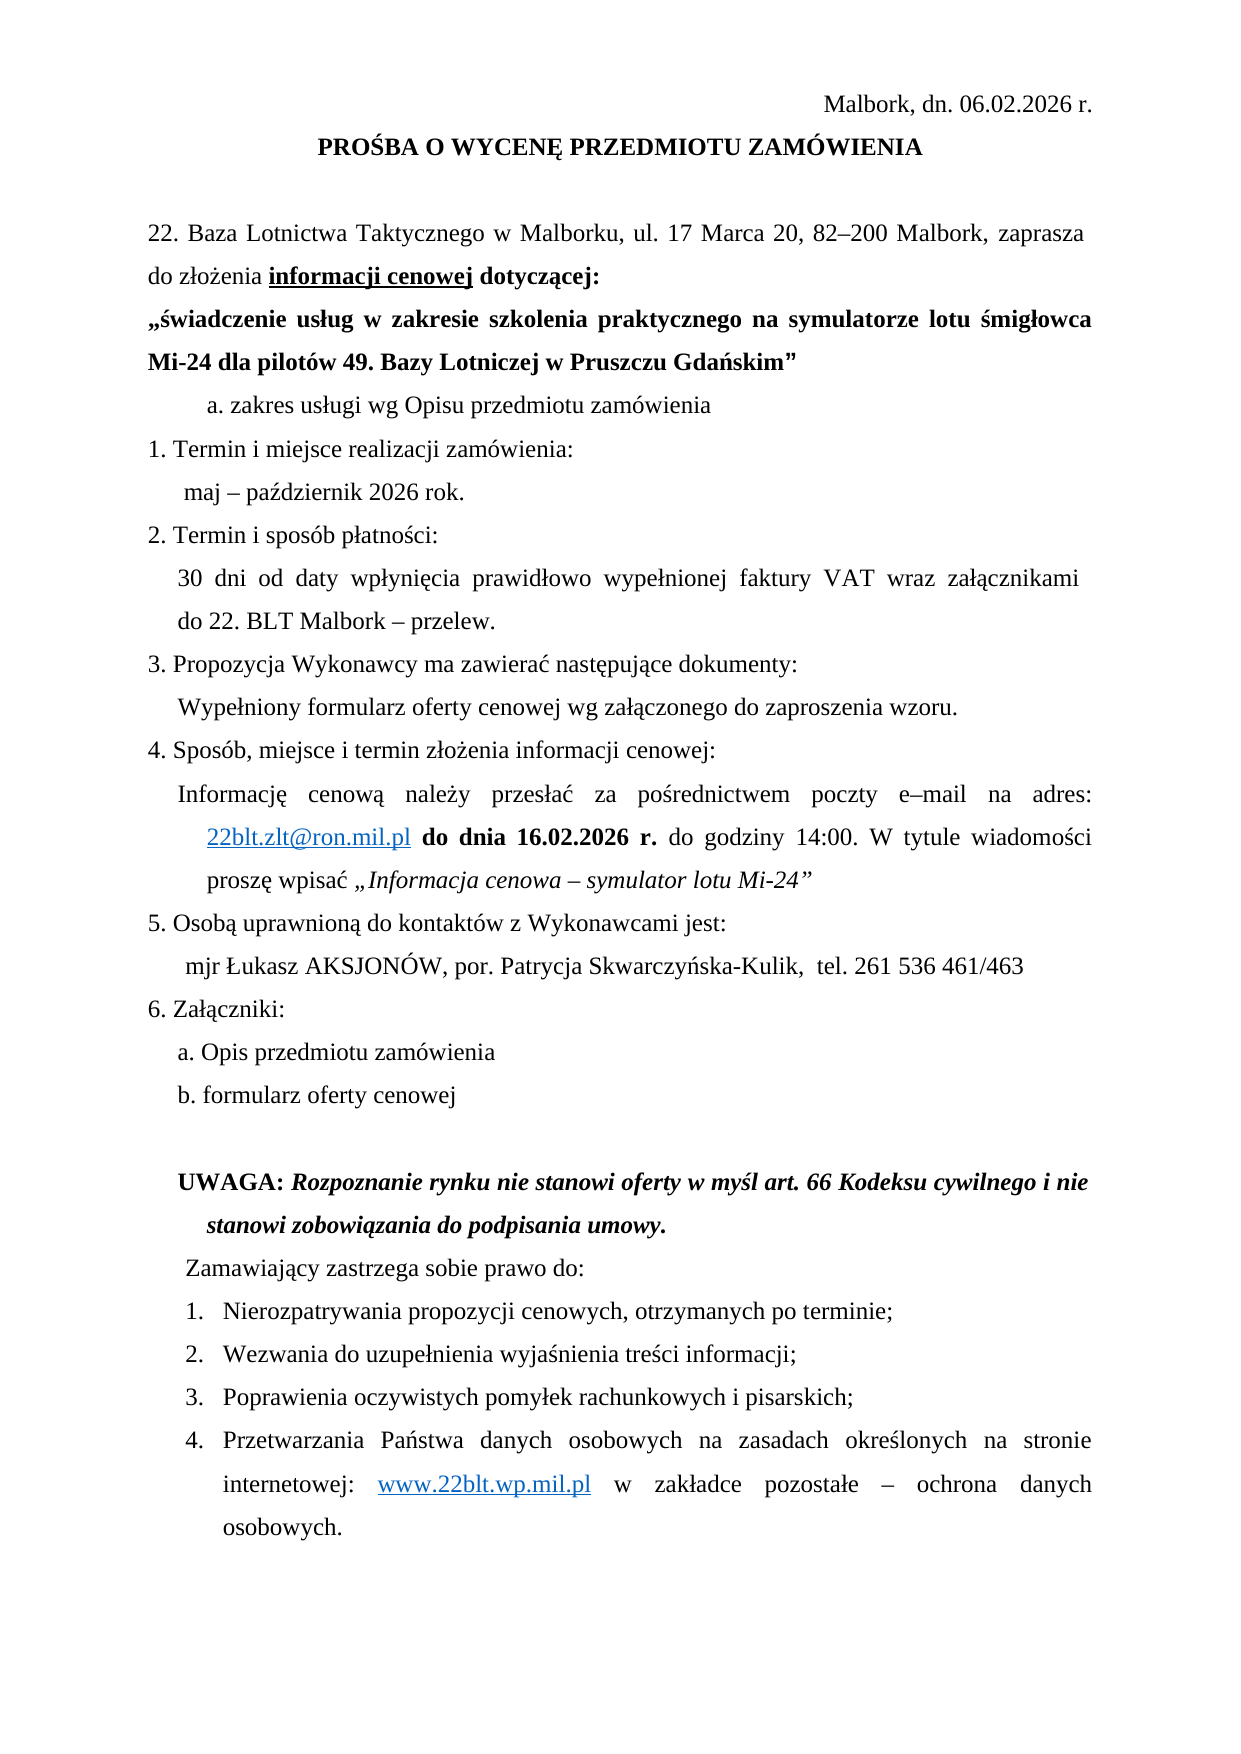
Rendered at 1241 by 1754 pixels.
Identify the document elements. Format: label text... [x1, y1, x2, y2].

text 22. Baza Lotnictwa Taktycznego w Malborku, ul. 17 Marca 20, 82–200 Malbork, zaprasza do złożenia informacji cenowej dotyczącej: [148, 218, 1093, 290]
list maj – październik 2026 rok. [177, 477, 1093, 506]
text 4. Sposób, miejsce i termin złożenia informacji cenowej: [148, 736, 1093, 764]
text „świadczenie usług w zakresie szkolenia praktycznego na symulatorze lotu śmigłowca Mi-24 dla pilotów 49. Bazy Lotniczej w Pruszczu Gdańskim” [148, 304, 1093, 376]
text 5. Osobą uprawnioną do kontaktów z Wykonawcami jest: [148, 908, 1093, 937]
list Przetwarzania Państwa danych osobowych na zasadach określonych na stronie internetowej: www.22blt.wp.mil.pl w zakładce pozostałe – ochrona danych osobowych. [185, 1426, 1093, 1541]
list Poprawienia oczywistych pomyłek rachunkowych i pisarskich; [185, 1382, 1093, 1411]
text 2. Termin i sposób płatności: [148, 520, 1093, 549]
text b. formularz oferty cenowej [177, 1081, 1093, 1109]
text a. Opis przedmiotu zamówienia [177, 1037, 1093, 1066]
text Malbork, dn. 06.02.2026 r. [148, 89, 1093, 117]
list 30 dni od daty wpłynięcia prawidłowo wypełnionej faktury VAT wraz załącznikami do 22. BLT Malbork – przelew. [177, 563, 1093, 635]
list Nierozpatrywania propozycji cenowych, otrzymanych po terminie; [185, 1296, 1093, 1325]
text 3. Propozycja Wykonawcy ma zawierać następujące dokumenty: [148, 649, 1093, 678]
text Wypełniony formularz oferty cenowej wg załączonego do zaproszenia wzoru. [177, 692, 1093, 721]
text Informację cenową należy przesłać za pośrednictwem poczty e–mail na adres: 22blt.zlt@ron.mil.pl do dnia 16.02.2026 r. do godziny 14:00. W tytule wiadomości proszę wpisać „Informacja cenowa – symulator lotu Mi-24” [177, 779, 1093, 894]
text UWAGA: Rozpoznanie rynku nie stanowi oferty w myśl art. 66 Kodeksu cywilnego i nie stanowi zobowiązania do podpisania umowy. [177, 1167, 1093, 1239]
list a. zakres usługi wg Opisu przedmiotu zamówienia [207, 391, 1093, 419]
text mjr Łukasz AKSJONÓW, por. Patrycja Skwarczyńska-Kulik, tel. 261 536 461/463 [185, 951, 1093, 980]
text PROŚBA O WYCENĘ PRZEDMIOTU ZAMÓWIENIA [148, 132, 1093, 161]
list Wezwania do uzupełnienia wyjaśnienia treści informacji; [185, 1339, 1093, 1368]
list 1. Termin i miejsce realizacji zamówienia: [148, 434, 1093, 462]
text 6. Załączniki: [148, 994, 1093, 1023]
text Zamawiający zastrzega sobie prawo do: [185, 1253, 1093, 1282]
